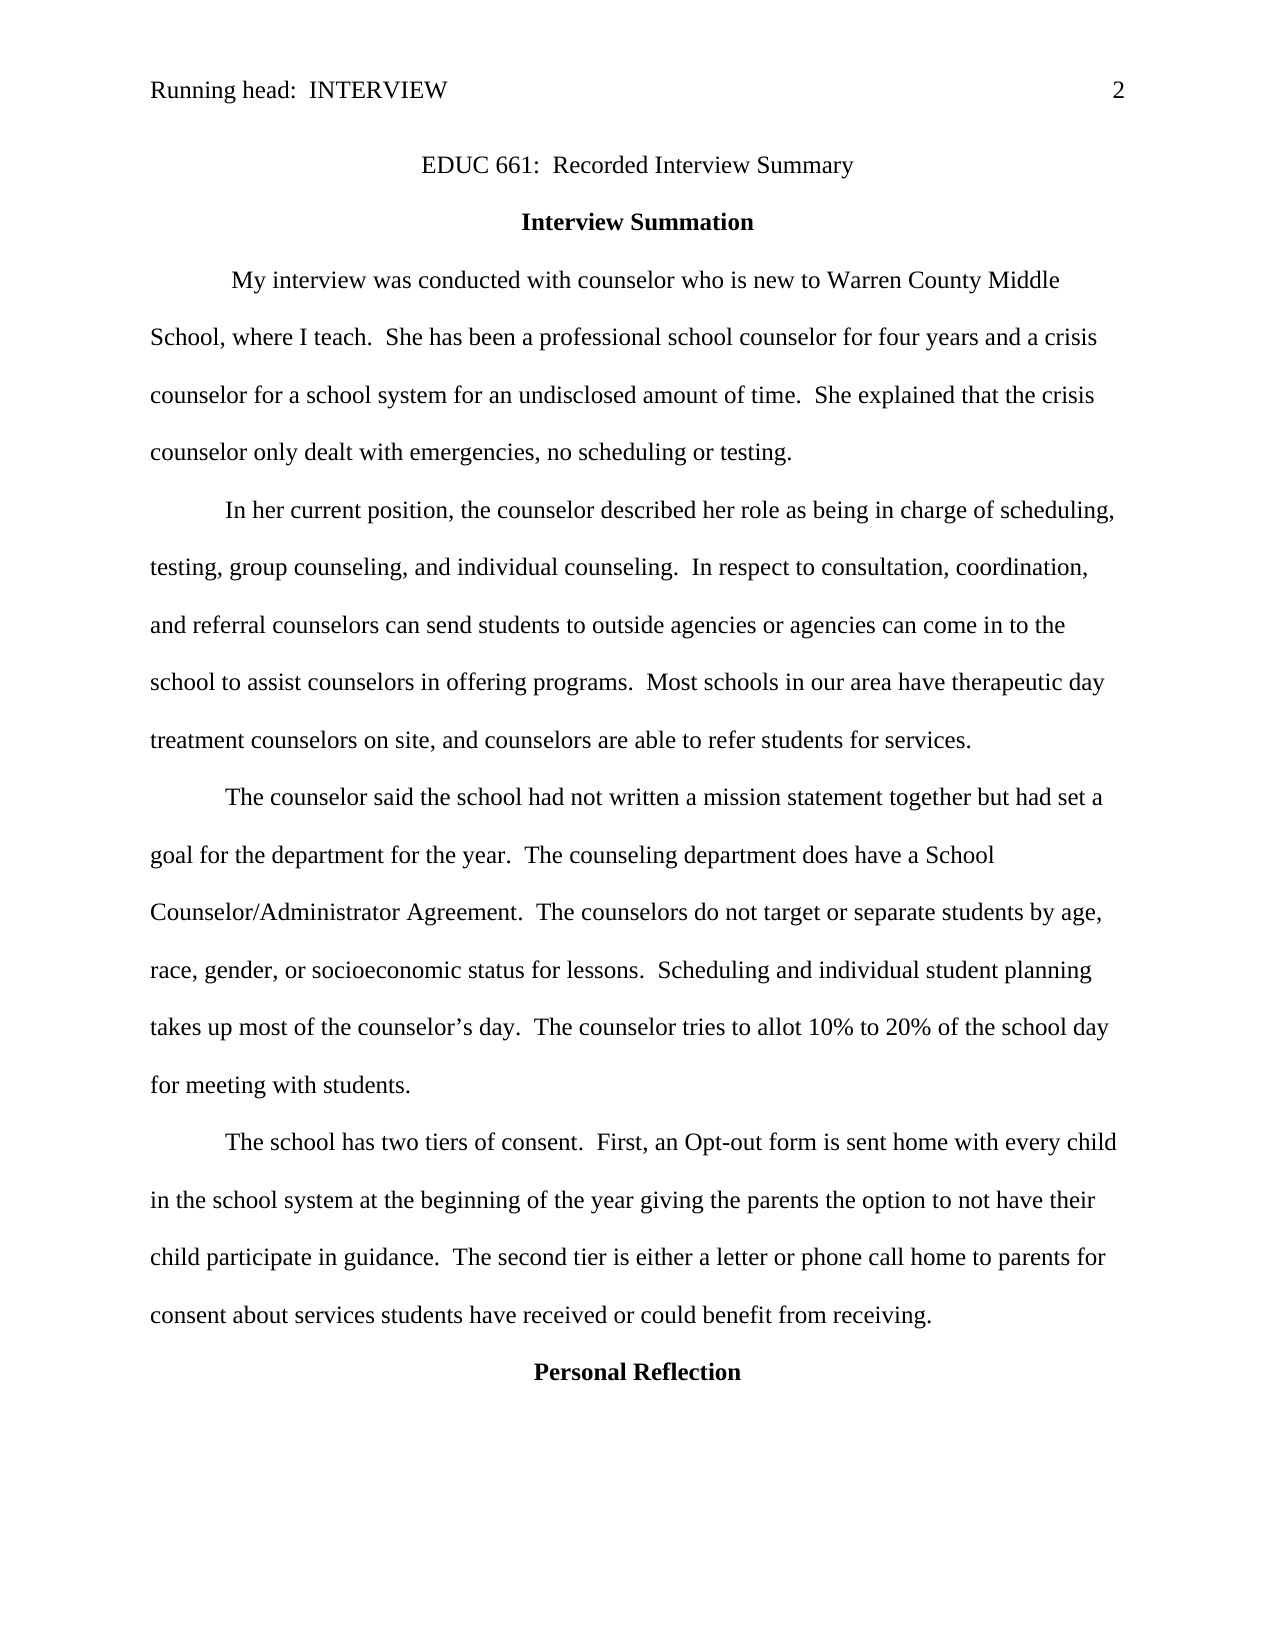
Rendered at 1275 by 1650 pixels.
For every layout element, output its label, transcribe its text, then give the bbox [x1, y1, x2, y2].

text The counselor said the school had not written a mission statement together but had set a goal for the department for the year. The counseling department does have a School Counselor/Administrator Agreement. The counselors do not target or separate students by age, race, gender, or socioeconomic status for lessons. Scheduling and individual student planning takes up most of the counselor’s day. The counselor tries to allot 10% to 20% of the school day for meeting with students. [150, 782, 1125, 1099]
text Personal Reflection [150, 1357, 1125, 1386]
text In her current position, the counselor described her role as being in charge of scheduling, testing, group counseling, and individual counseling. In respect to consultation, coordination, and referral counselors can send students to outside agencies or agencies can come in to the school to assist counselors in offering programs. Most schools in our area have therapeutic day treatment counselors on site, and counselors are able to refer students for services. [150, 495, 1125, 754]
text My interview was conducted with counselor who is new to Warren County Middle School, where I teach. She has been a professional school counselor for four years and a crisis counselor for a school system for an undisclosed amount of time. She explained that the crisis counselor only dealt with emergencies, no scheduling or testing. [150, 265, 1125, 466]
text Interview Summation [150, 207, 1125, 236]
text EDUC 661: Recorded Interview Summary [150, 150, 1125, 179]
text The school has two tiers of consent. First, an Opt-out form is sent home with every child in the school system at the beginning of the year giving the parents the option to not have their child participate in guidance. The second tier is either a letter or phone call home to parents for consent about services students have received or could benefit from receiving. [150, 1127, 1125, 1329]
